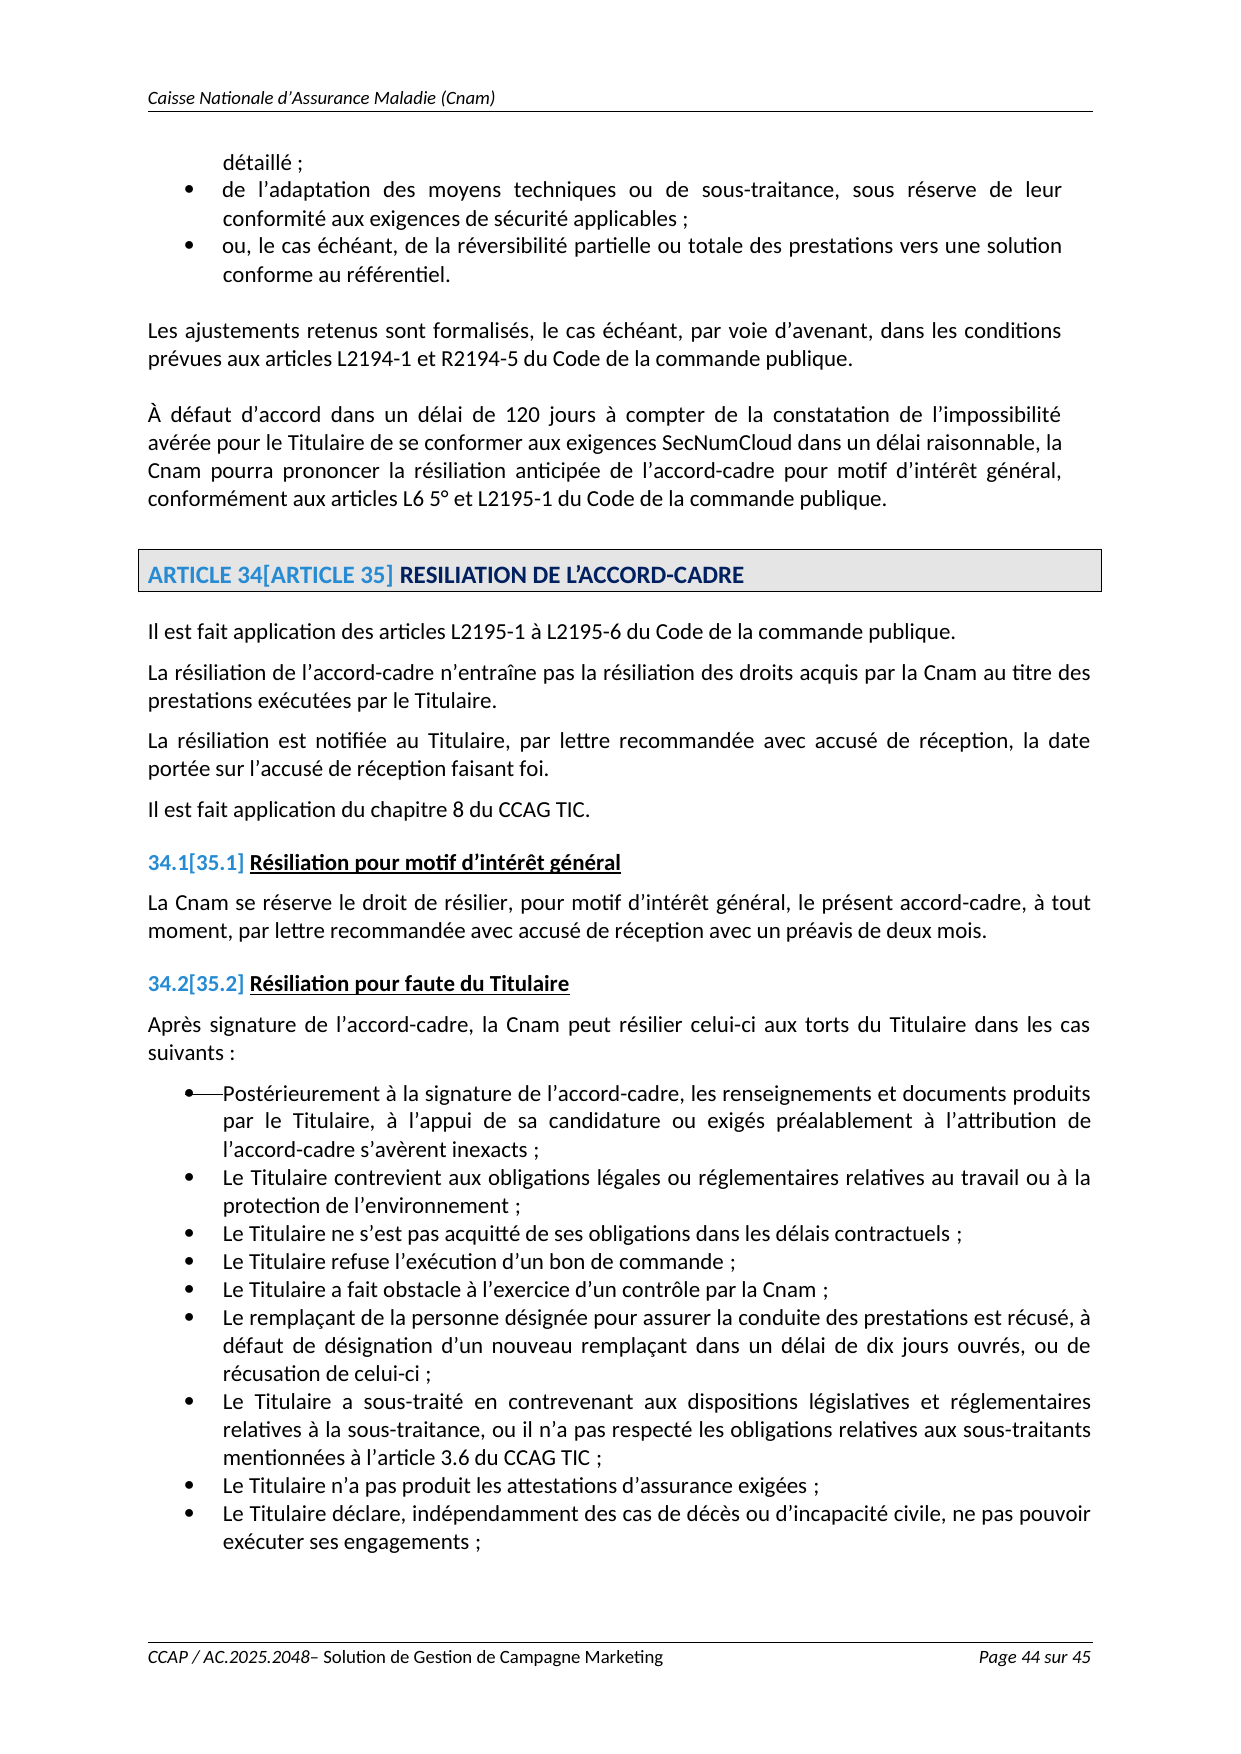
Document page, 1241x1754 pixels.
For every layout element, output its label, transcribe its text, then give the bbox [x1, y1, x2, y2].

text La Cnam se réserve le droit de résilier, pour motif d’intérêt général, le présent accord-cadre, à tout moment, par lettre recommandée avec accusé de réception avec un préavis de deux mois. [148, 888, 1093, 944]
text Il est fait application du chapitre 8 du CCAG TIC. [148, 795, 1093, 823]
text Le Titulaire ne s’est pas acquitté de ses obligations dans les délais contractuels ; [185, 1219, 1093, 1247]
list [185, 148, 1064, 176]
text Il est fait application des articles L2195-1 à L2195-6 du Code de la commande publique. [148, 617, 1093, 645]
text À défaut d’accord dans un délai de 120 jours à compter de la constatation de l’impossibilité avérée pour le Titulaire de se conformer aux exigences SecNumCloud dans un délai raisonnable, la Cnam pourra prononcer la résiliation anticipée de l’accord-cadre pour motif d’intérêt général, conformément aux articles L6 5° et L2195-1 du Code de la commande publique. [148, 400, 1064, 512]
text La résiliation de l’accord-cadre n’entraîne pas la résiliation des droits acquis par la Cnam au titre des prestations exécutées par le Titulaire. [148, 658, 1093, 714]
text Le Titulaire a fait obstacle à l’exercice d’un contrôle par la Cnam ; [185, 1275, 1093, 1303]
text Le Titulaire refuse l’exécution d’un bon de commande ; [185, 1247, 1093, 1275]
text La résiliation est notifiée au Titulaire, par lettre recommandée avec accusé de réception, la date portée sur l’accusé de réception faisant foi. [148, 726, 1093, 782]
text Le remplaçant de la personne désignée pour assurer la conduite des prestations est récusé, à défaut de désignation d’un nouveau remplaçant dans un délai de dix jours ouvrés, ou de récusation de celui-ci ; [185, 1303, 1093, 1387]
text Le Titulaire n’a pas produit les attestations d’assurance exigées ; [185, 1471, 1093, 1499]
subtitle RESILIATION DE L’ACCORD-CADRE [139, 550, 1101, 591]
text Le Titulaire déclare, indépendamment des cas de décès ou d’incapacité civile, ne pas pouvoir exécuter ses engagements ; [185, 1499, 1093, 1555]
text Postérieurement à la signature de l’accord-cadre, les renseignements et documents produits par le Titulaire, à l’appui de sa candidature ou exigés préalablement à l’attribution de l’accord-cadre s’avèrent inexacts ; [185, 1079, 1093, 1163]
text Après signature de l’accord-cadre, la Cnam peut résilier celui-ci aux torts du Titulaire dans les cas suivants : [148, 1010, 1093, 1066]
text Le Titulaire contrevient aux obligations légales ou réglementaires relatives au travail ou à la protection de l’environnement ; [185, 1163, 1093, 1219]
list ou, le cas échéant, de la réversibilité partielle ou totale des prestations vers une solution conforme au référentiel. [185, 232, 1064, 288]
subtitle Résiliation pour motif d’intérêt général [148, 848, 1093, 876]
text Le Titulaire a sous-traité en contrevenant aux dispositions législatives et réglementaires relatives à la sous-traitance, ou il n’a pas respecté les obligations relatives aux sous-traitants mentionnées à l’article 3.6 du CCAG TIC ; [185, 1387, 1093, 1471]
text Les ajustements retenus sont formalisés, le cas échéant, par voie d’avenant, dans les conditions prévues aux articles L2194-1 et R2194-5 du Code de la commande publique. [148, 316, 1064, 372]
list de l’adaptation des moyens techniques ou de sous-traitance, sous réserve de leur conformité aux exigences de sécurité applicables ; [185, 176, 1064, 232]
subtitle Résiliation pour faute du Titulaire [148, 969, 1093, 998]
